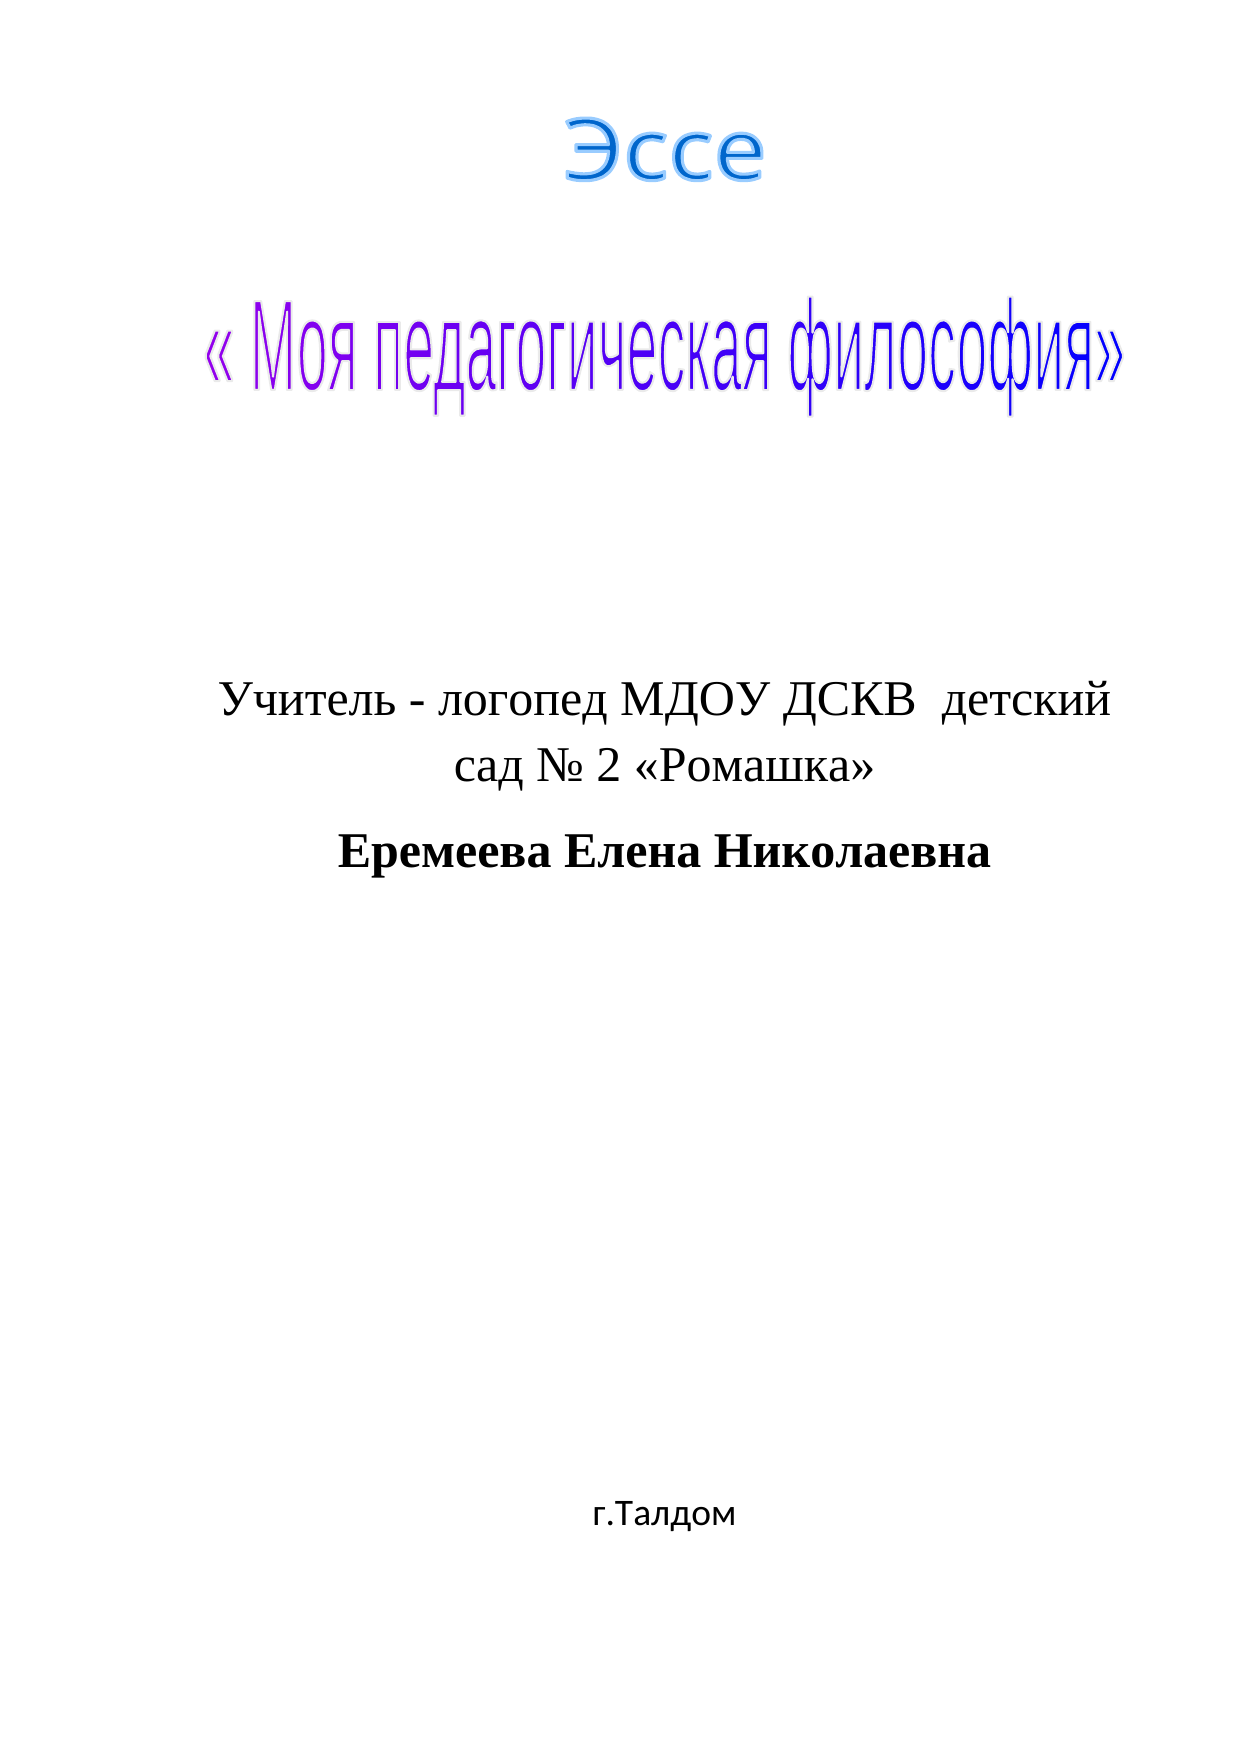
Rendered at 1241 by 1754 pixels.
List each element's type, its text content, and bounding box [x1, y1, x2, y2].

text Еремеева Елена Николаевна [177, 821, 1152, 879]
text г.Талдом [177, 1489, 1152, 1535]
text Учитель - логопед МДОУ ДСКВ детский сад № 2 «Ромашка» [177, 668, 1152, 792]
